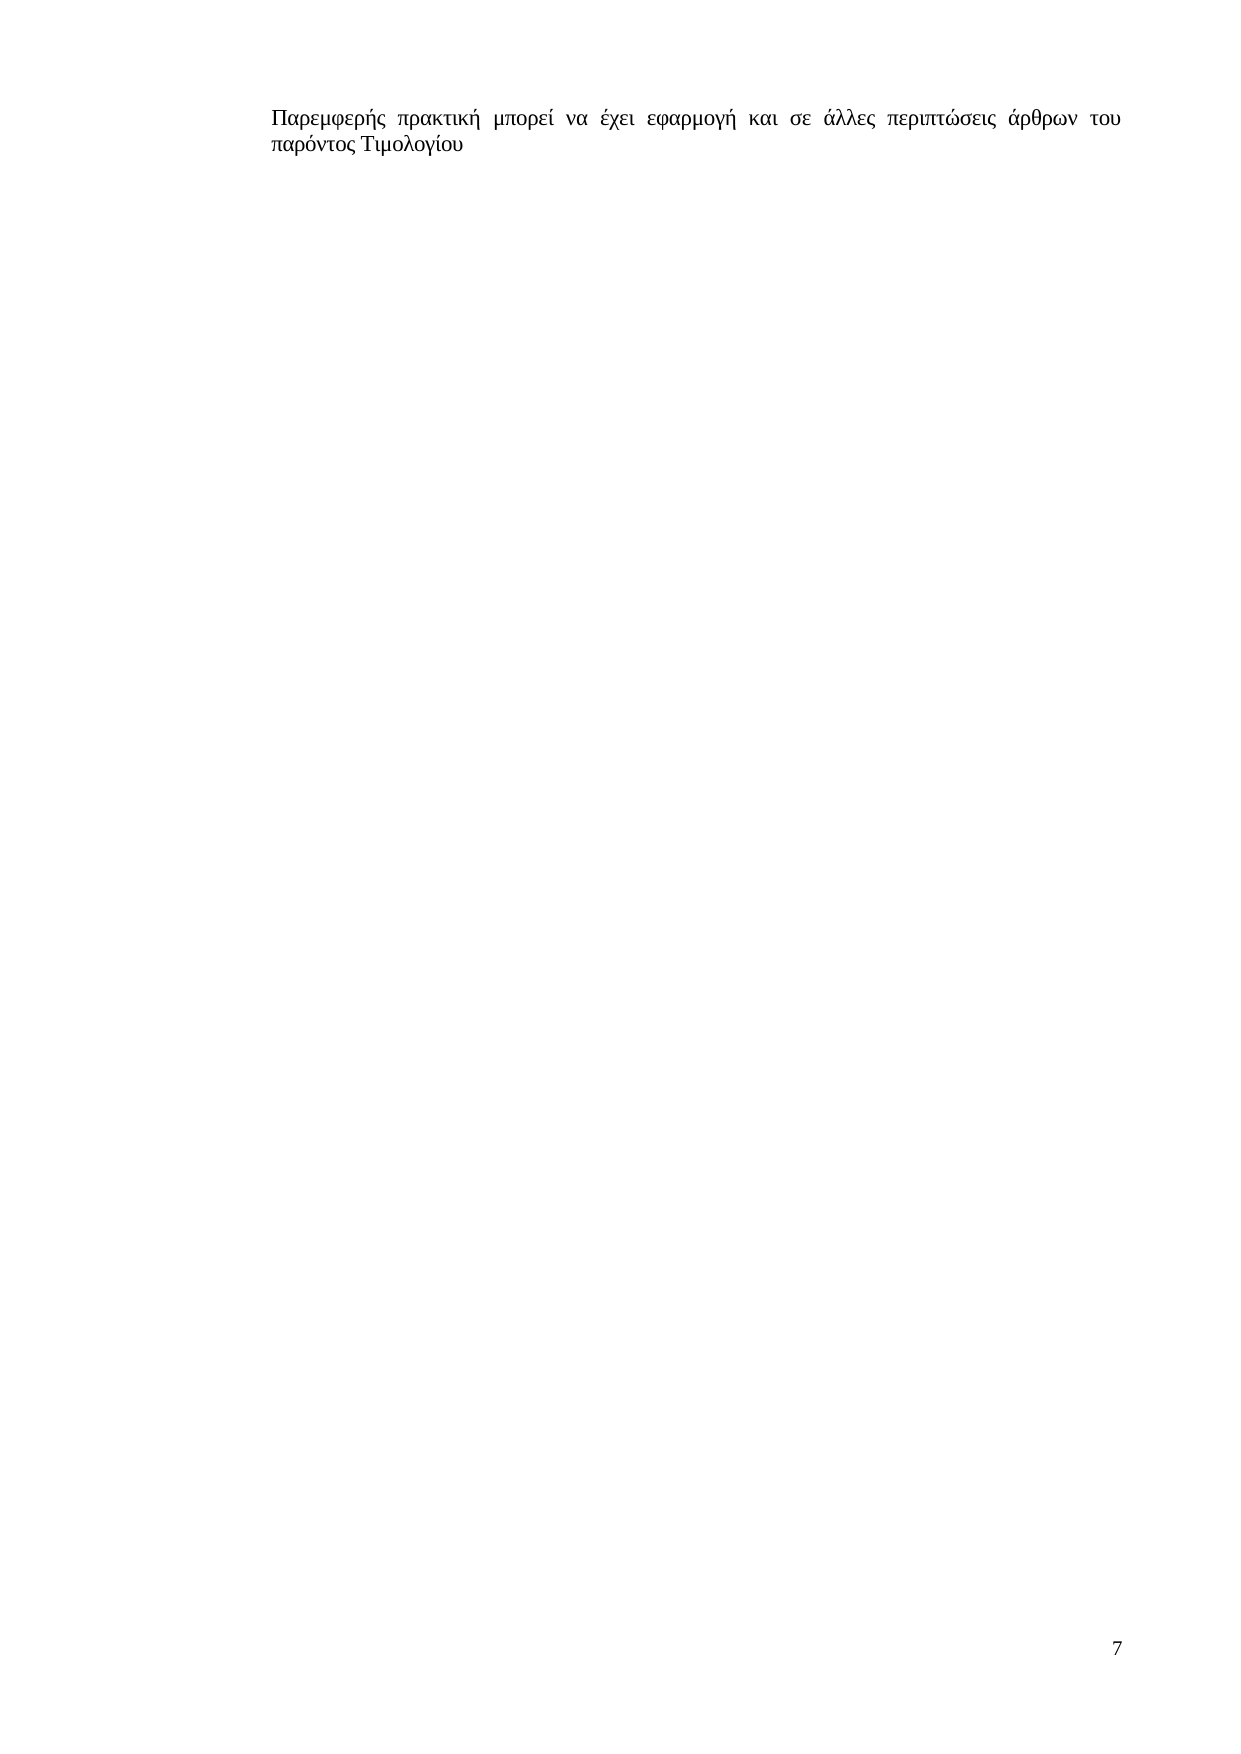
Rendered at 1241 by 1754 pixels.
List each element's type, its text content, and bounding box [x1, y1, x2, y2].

text Παρεμφερής πρακτική μπορεί να έχει εφαρμογή και σε άλλες περιπτώσεις άρθρων του παρόντος Τιμολογίου [271, 104, 1122, 156]
